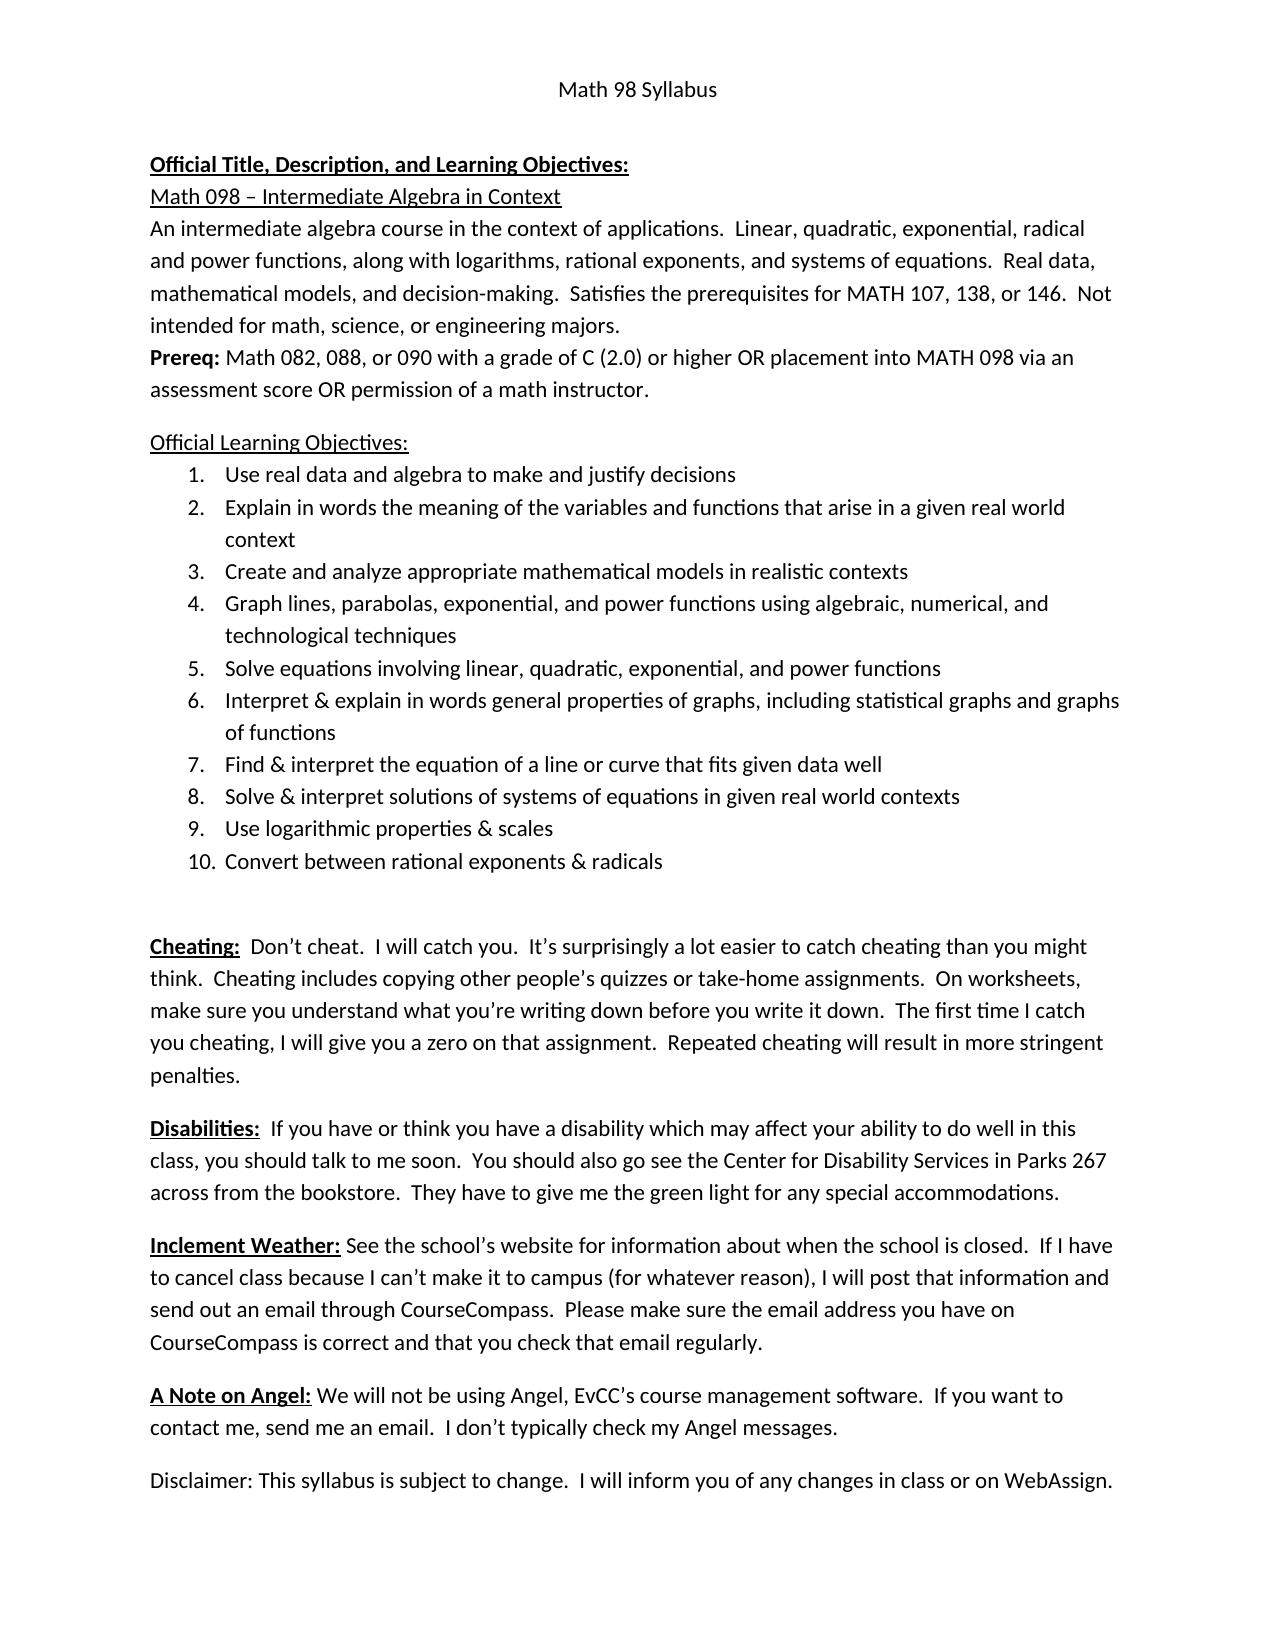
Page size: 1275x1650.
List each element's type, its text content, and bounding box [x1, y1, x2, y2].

text Official Learning Objectives: [150, 428, 1125, 456]
list Explain in words the meaning of the variables and functions that arise in a given real world context [187, 493, 1125, 553]
list Convert between rational exponents & radicals [187, 847, 1125, 875]
list Interpret & explain in words general properties of graphs, including statistical graphs and graphs of functions [187, 686, 1125, 746]
list Solve equations involving linear, quadratic, exponential, and power functions [187, 654, 1125, 682]
text Disclaimer: This syllabus is subject to change. I will inform you of any changes in class or on WebAssign. [150, 1466, 1125, 1494]
list Use real data and algebra to make and justify decisions [187, 461, 1125, 488]
list Use logarithmic properties & scales [187, 814, 1125, 843]
text Math 098 – Intermediate Algebra in Context An intermediate algebra course in the context of applications. Linear, quadratic, exponential, radical and power functions, along with logarithms, rational exponents, and systems of equations. Real data, mathematical models, and decision-making. Satisfies the prerequisites for MATH 107, 138, or 146. Not intended for math, science, or engineering majors. Prereq: Math 082, 088, or 090 with a grade of C (2.0) or higher OR placement into MATH 098 via an assessment score OR permission of a math instructor. [150, 182, 1125, 403]
list Graph lines, parabolas, exponential, and power functions using algebraic, numerical, and technological techniques [187, 589, 1125, 649]
list Solve & interpret solutions of systems of equations in given real world contexts [187, 782, 1125, 810]
text A Note on Angel: We will not be using Angel, EvCC’s course management software. If you want to contact me, send me an email. I don’t typically check my Angel messages. [150, 1381, 1125, 1441]
text Official Title, Description, and Learning Objectives: [150, 150, 1125, 178]
text Inclement Weather: See the school’s website for information about when the school is closed. If I have to cancel class because I can’t make it to campus (for whatever reason), I will post that information and send out an email through CourseCompass. Please make sure the email address you have on CourseCompass is correct and that you check that email regularly. [150, 1231, 1125, 1356]
text Cheating: Don’t cheat. I will catch you. It’s surprisingly a lot easier to catch cheating than you might think. Cheating includes copying other people’s quizzes or take-home assignments. On worksheets, make sure you understand what you’re writing down before you write it down. The first time I catch you cheating, I will give you a zero on that assignment. Repeated cheating will result in more stringent penalties. [150, 932, 1125, 1089]
text Disabilities: If you have or think you have a disability which may affect your ability to do well in this class, you should talk to me soon. You should also go see the Center for Disability Services in Parks 267 across from the bookstore. They have to give me the green light for any special accommodations. [150, 1114, 1125, 1206]
list Find & interpret the equation of a line or curve that fits given data well [187, 750, 1125, 778]
list Create and analyze appropriate mathematical models in realistic contexts [187, 557, 1125, 585]
